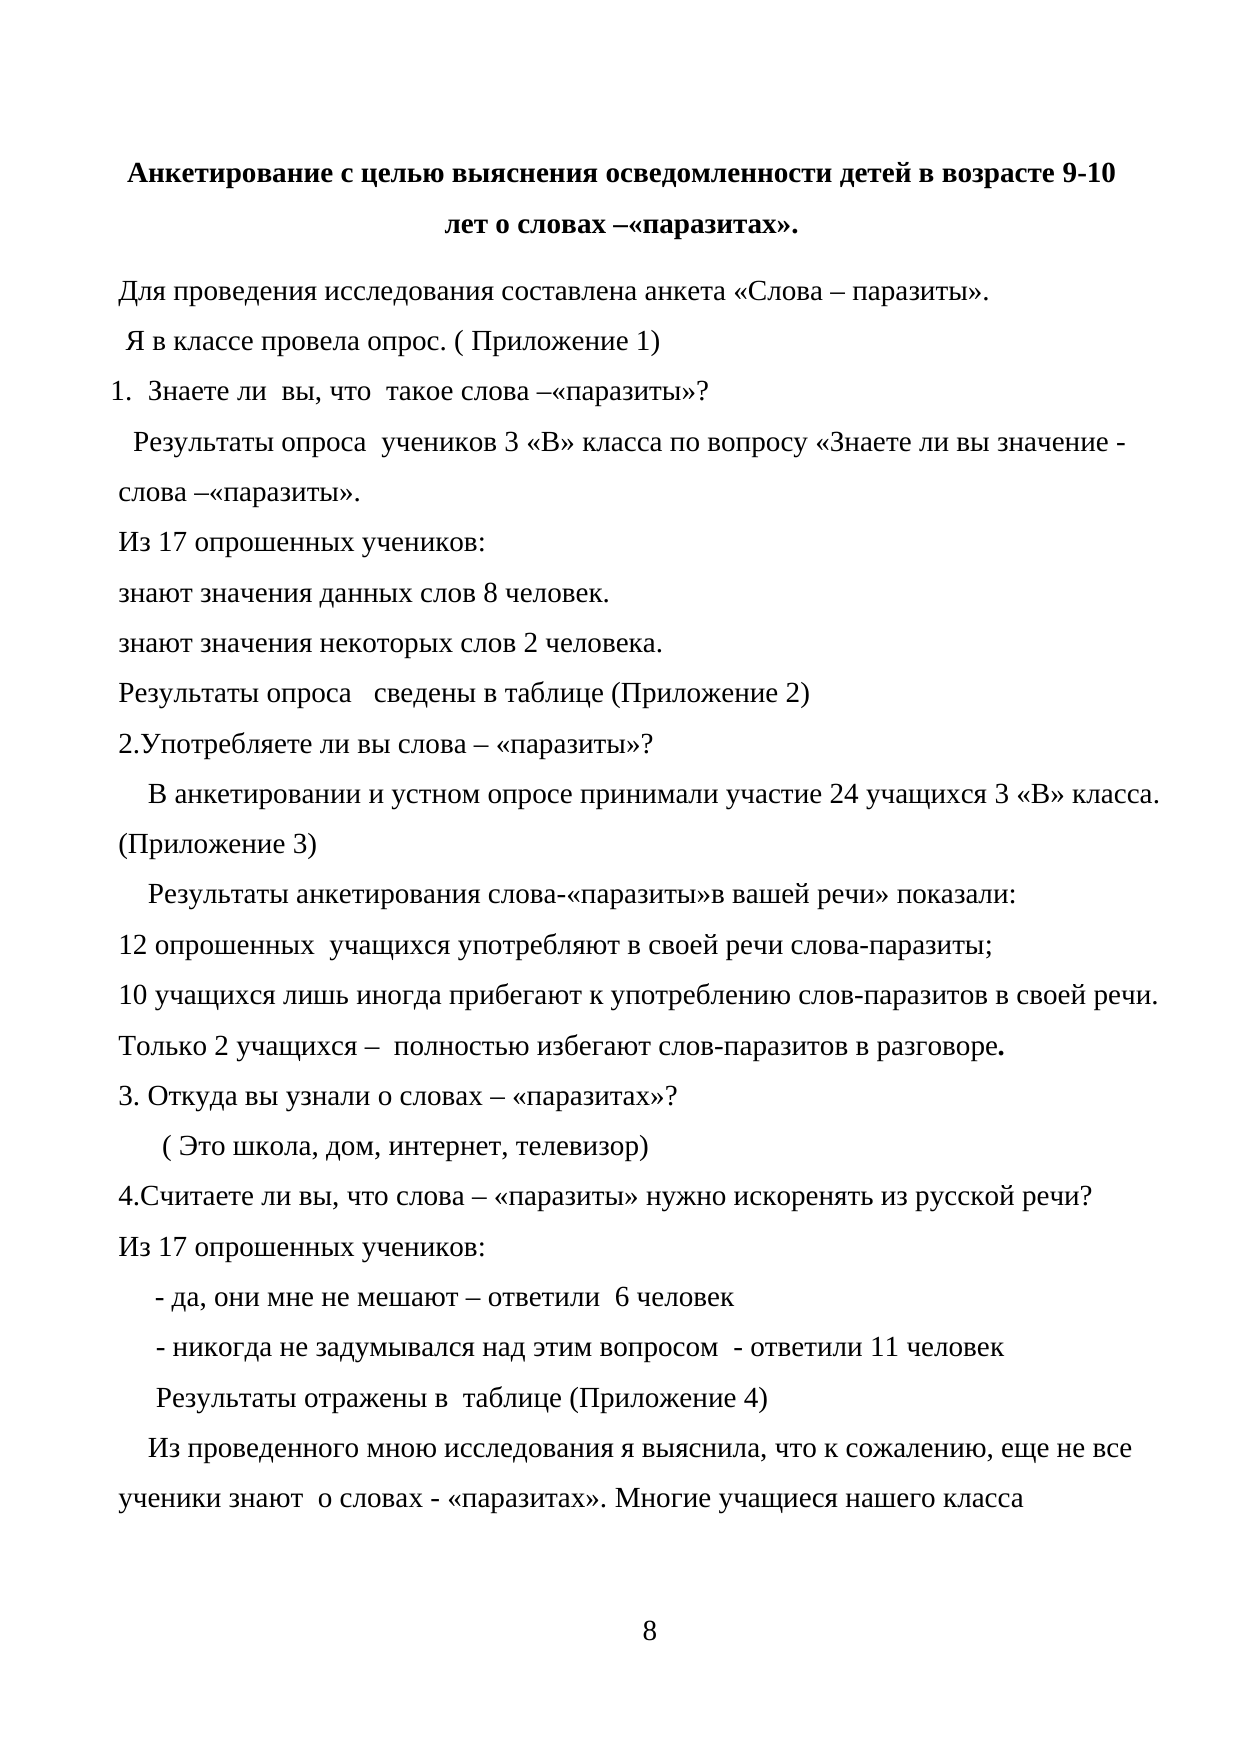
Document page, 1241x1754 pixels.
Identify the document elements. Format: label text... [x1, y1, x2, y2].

text ( Это школа, дом, интернет, телевизор) [118, 1128, 1124, 1162]
text В анкетировании и устном опросе принимали участие 24 учащихся 3 «В» класса. (Приложение 3) [118, 776, 1171, 860]
text 10 учащихся лишь иногда прибегают к употреблению слов-паразитов в своей речи. [118, 977, 1171, 1011]
list - никогда не задумывался над этим вопросом - ответили 11 человек [156, 1329, 1124, 1363]
text Только 2 учащихся – полностью избегают слов-паразитов в разговоре. [118, 1028, 1171, 1061]
text Из 17 опрошенных учеников: [118, 1229, 1171, 1262]
text Результаты анкетирования слова-«паразиты»в вашей речи» показали: [118, 877, 1171, 910]
text 2.Употребляете ли вы слова – «паразиты»? [118, 726, 1124, 759]
text Результаты опроса сведены в таблице (Приложение 2) [118, 675, 1171, 709]
text знают значения данных слов 8 человек. [118, 575, 1171, 608]
list Результаты отражены в таблице (Приложение 4) [156, 1380, 1124, 1413]
text 4.Считаете ли вы, что слова – «паразиты» нужно искоренять из русской речи? [118, 1178, 1124, 1212]
list Для проведения исследования составлена анкета «Слова – паразиты». [118, 273, 1124, 306]
text Я в классе провела опрос. ( Приложение 1) [118, 323, 1124, 357]
text Анкетирование с целью выяснения осведомленности детей в возрасте 9-10 лет о словах –«паразитах». [118, 156, 1124, 239]
text 12 опрошенных учащихся употребляют в своей речи слова-паразиты; [118, 927, 1171, 961]
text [118, 1430, 1171, 1514]
text Из 17 опрошенных учеников: [118, 524, 1171, 558]
list Знаете ли вы, что такое слова –«паразиты»? [110, 373, 1124, 407]
text 3. Откуда вы узнали о словах – «паразитах»? [118, 1078, 1124, 1111]
text знают значения некоторых слов 2 человека. [118, 625, 1171, 659]
text - да, они мне не мешают – ответили 6 человек [118, 1279, 1124, 1313]
text Результаты опроса учеников 3 «В» класса по вопросу «Знаете ли вы значение - слова –«паразиты». [118, 424, 1171, 508]
